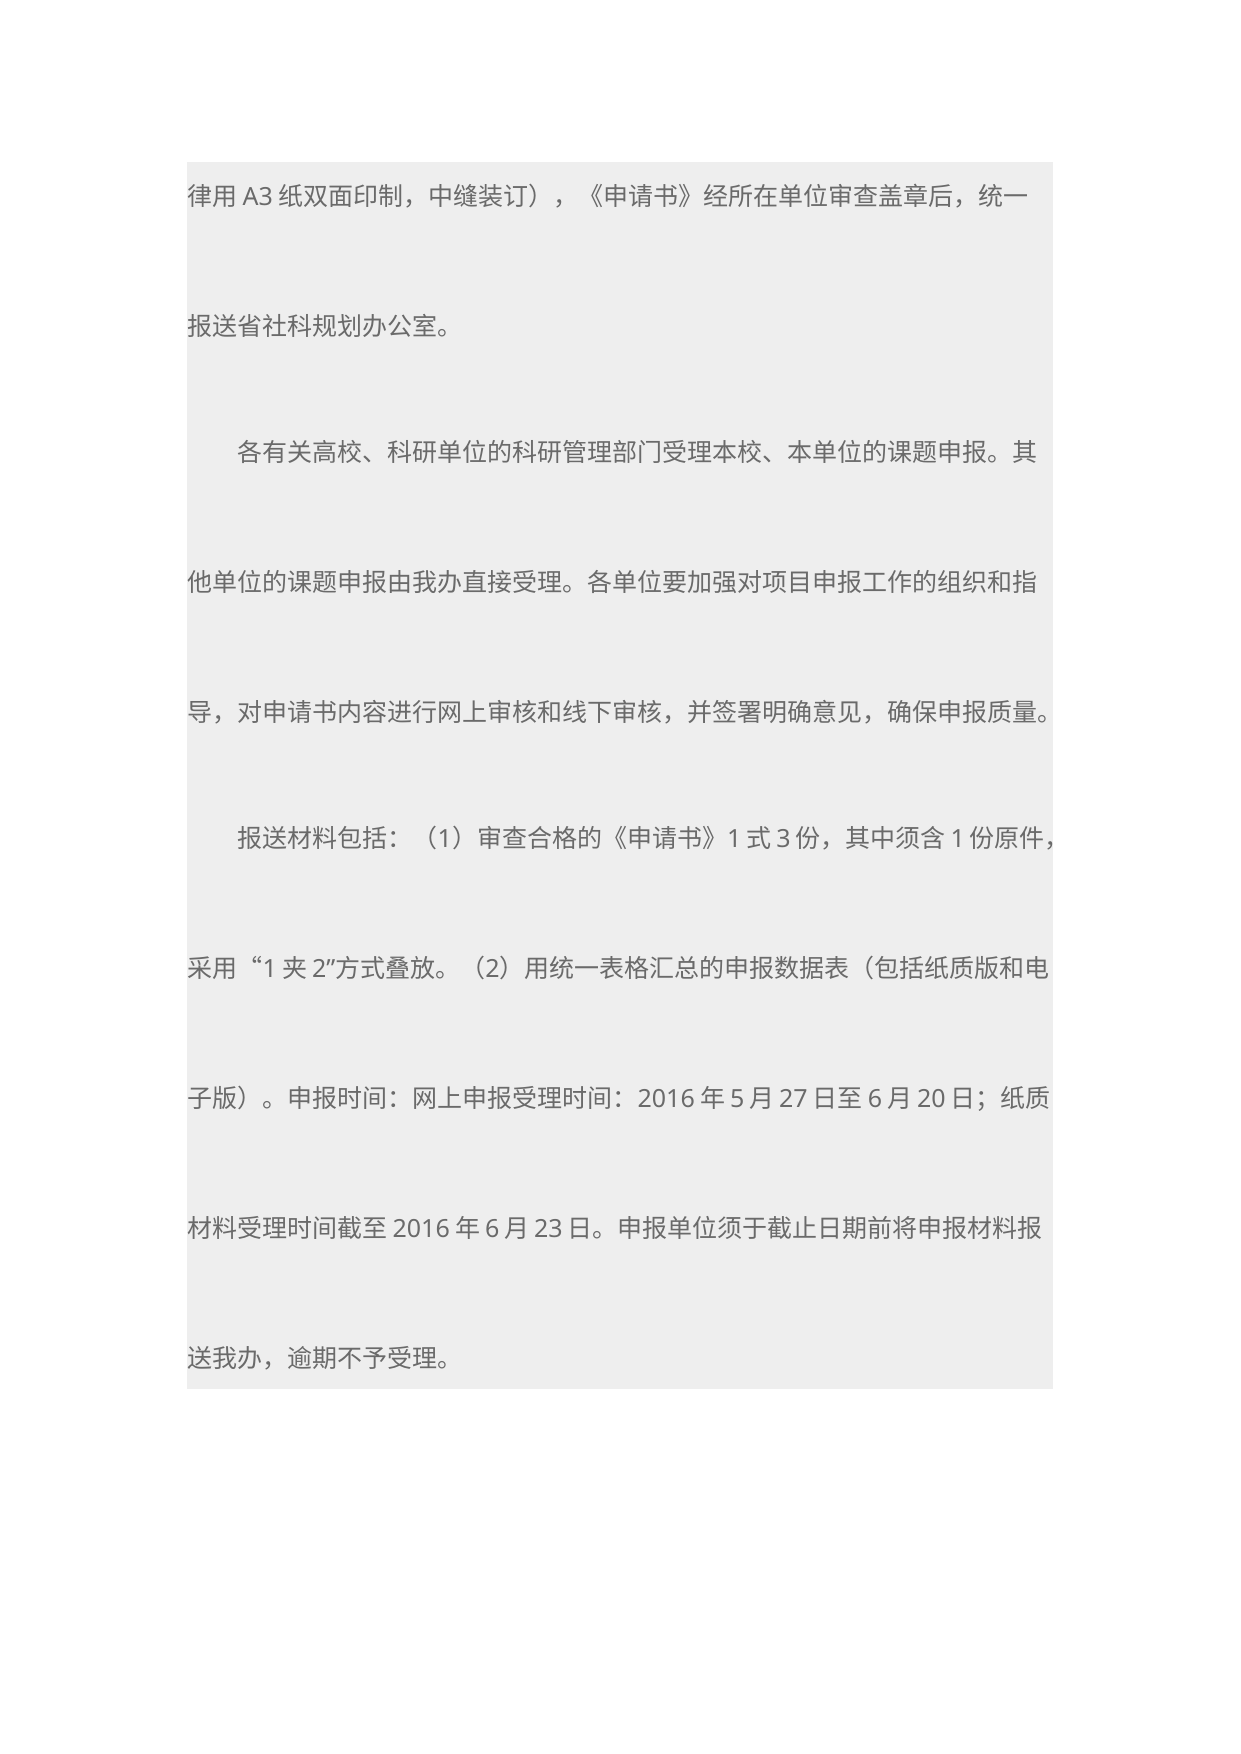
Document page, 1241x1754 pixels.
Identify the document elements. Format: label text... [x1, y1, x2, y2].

text 各有关高校、科研单位的科研管理部门受理本校、本单位的课题申报。其他单位的课题申报由我办直接受理。各单位要加强对项目申报工作的组织和指导，对申请书内容进行网上审核和线下审核，并签署明确意见，确保申报质量。 [187, 418, 1053, 743]
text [187, 162, 1053, 357]
text 报送材料包括：（1）审查合格的《申请书》1式3份，其中须含1份原件，采用“1夹2”方式叠放。（2）用统一表格汇总的申报数据表（包括纸质版和电子版）。申报时间：网上申报受理时间：2016年5月27日至6月20日；纸质材料受理时间截至2016年6月23日。申报单位须于截止日期前将申报材料报送我办，逾期不予受理。 [187, 804, 1053, 1389]
